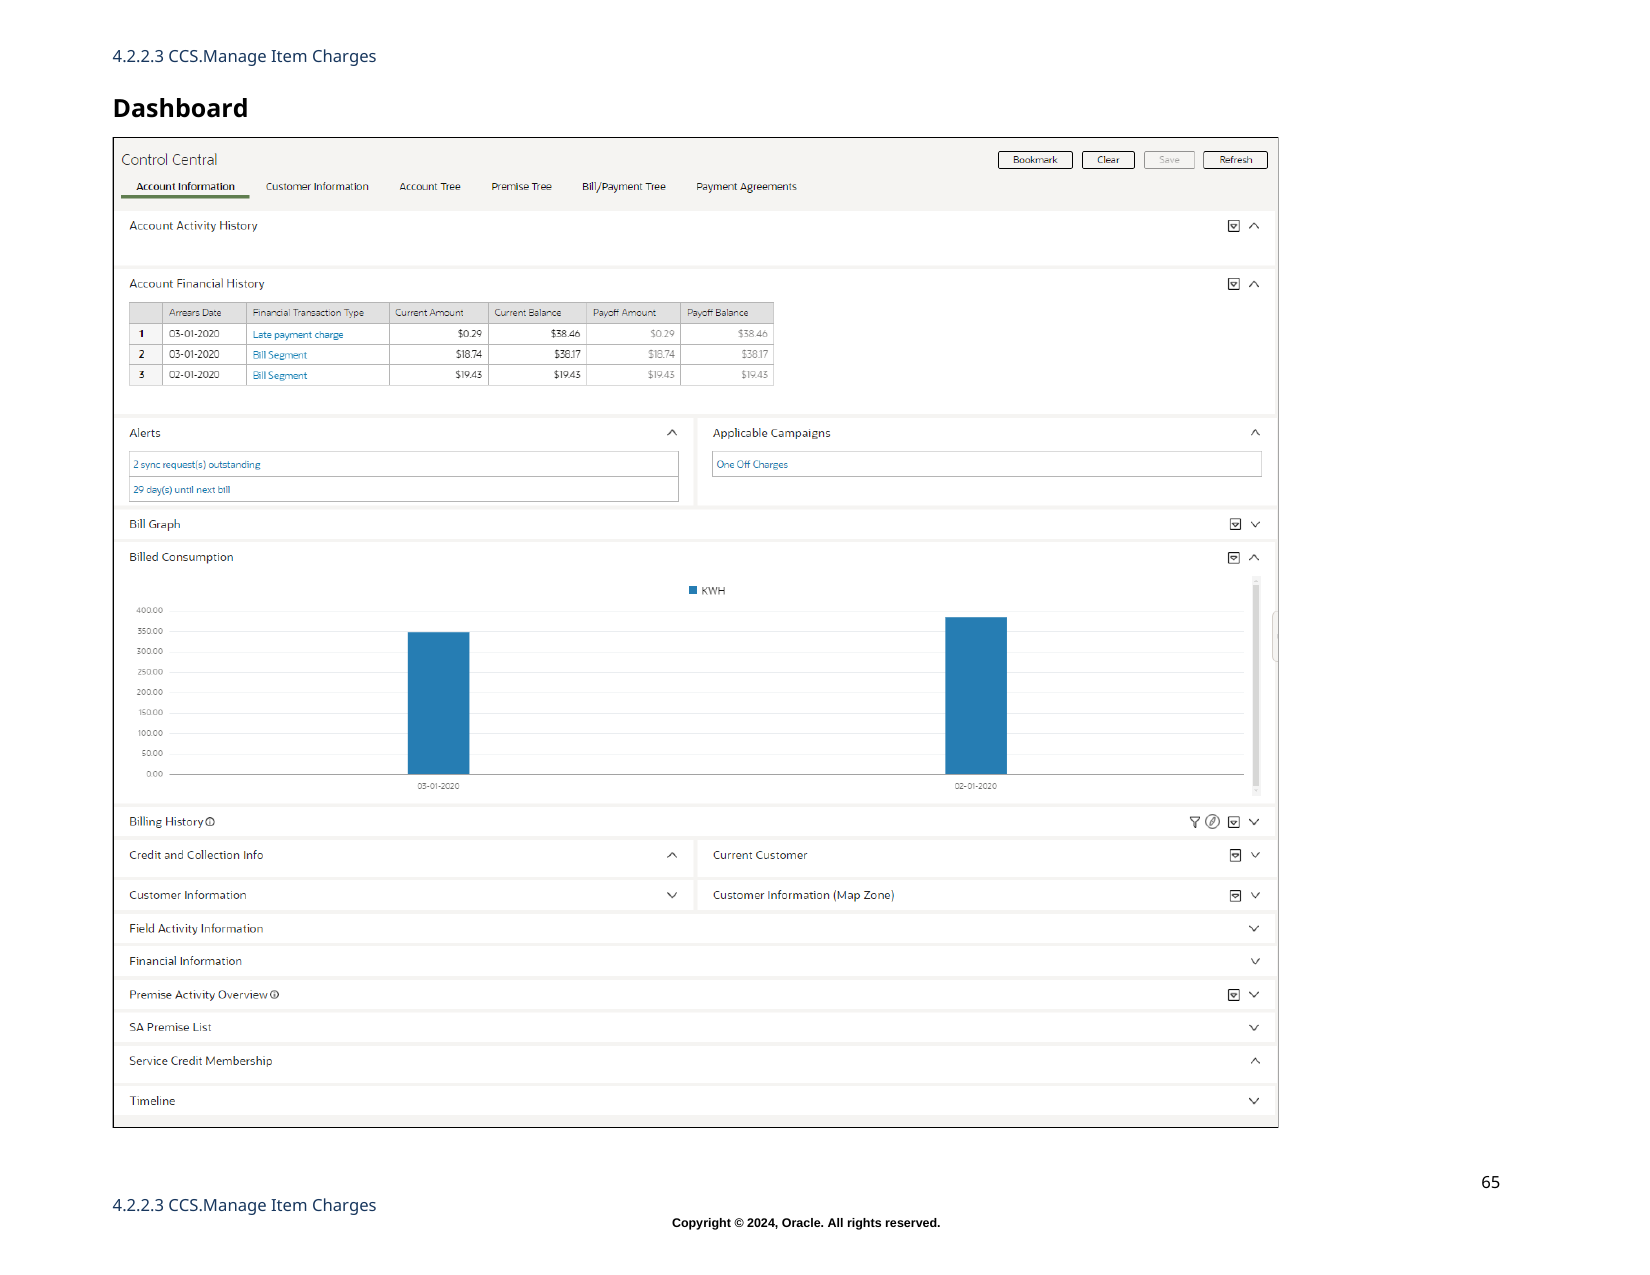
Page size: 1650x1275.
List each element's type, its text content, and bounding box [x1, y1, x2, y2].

subtitle Dashboard [112, 90, 1500, 124]
picture [112, 137, 1279, 1128]
